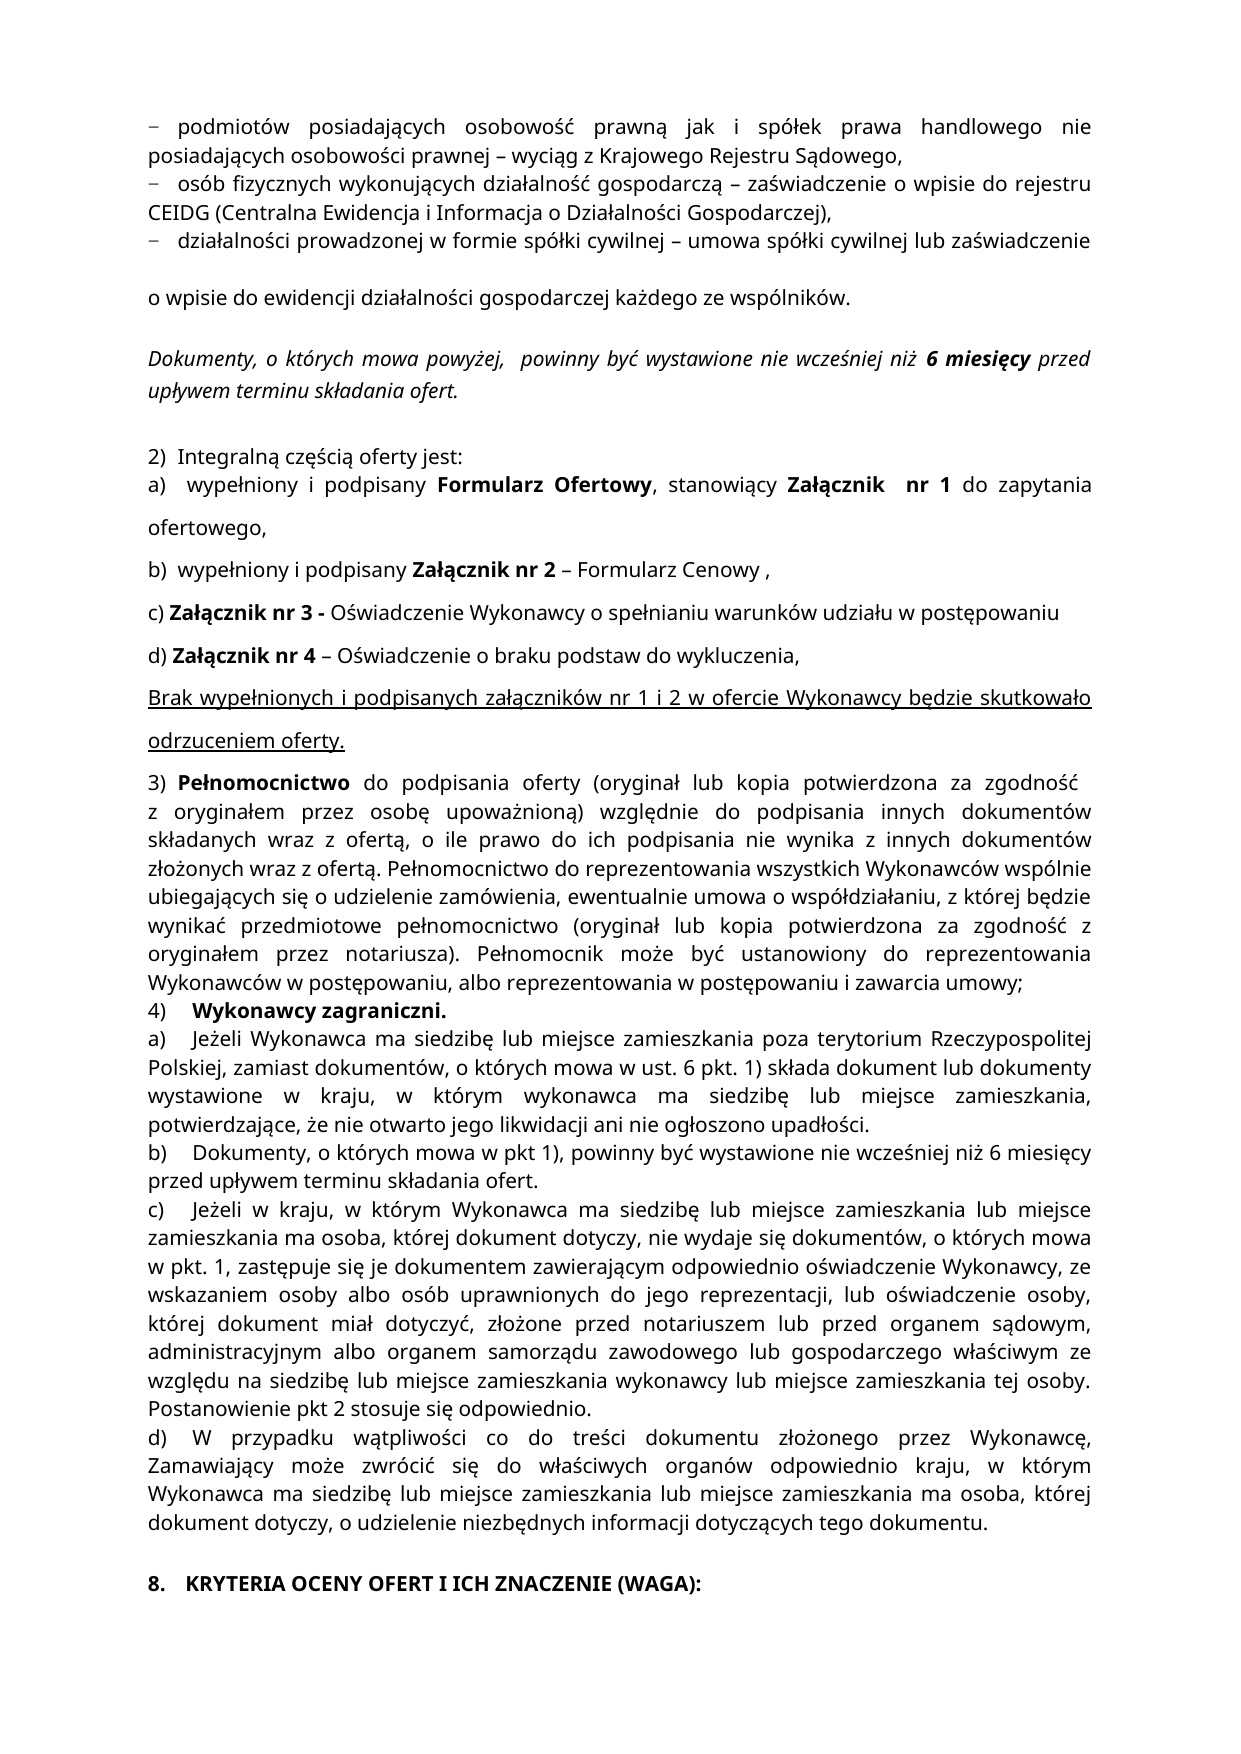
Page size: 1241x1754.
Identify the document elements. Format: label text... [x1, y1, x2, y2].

text a) wypełniony i podpisany Formularz Ofertowy, stanowiący Załącznik nr 1 do zapytania ofertowego, [148, 470, 1093, 541]
list Wykonawcy zagraniczni. [148, 996, 1093, 1024]
list Integralną częścią oferty jest: [148, 442, 1093, 470]
list podmiotów posiadających osobowość prawną jak i spółek prawa handlowego nie posiadających osobowości prawnej – wyciąg z Krajowego Rejestru Sądowego, [148, 112, 1093, 169]
text Brak wypełnionych i podpisanych załączników nr 1 i 2 w ofercie Wykonawcy będzie skutkowało odrzuceniem oferty. [148, 683, 1093, 754]
list osób fizycznych wykonujących działalność gospodarczą – zaświadczenie o wpisie do rejestru CEIDG (Centralna Ewidencja i Informacja o Działalności Gospodarczej), [148, 169, 1093, 226]
text b) wypełniony i podpisany Załącznik nr 2 – Formularz Cenowy , [148, 556, 1093, 584]
text Dokumenty, o których mowa powyżej, powinny być wystawione nie wcześniej niż 6 miesięcy przed upływem terminu składania ofert. [148, 344, 1093, 405]
list Dokumenty, o których mowa w pkt 1), powinny być wystawione nie wcześniej niż 6 miesięcy przed upływem terminu składania ofert. [148, 1138, 1093, 1195]
list Jeżeli Wykonawca ma siedzibę lub miejsce zamieszkania poza terytorium Rzeczypospolitej Polskiej, zamiast dokumentów, o których mowa w ust. 6 pkt. 1) składa dokument lub dokumenty wystawione w kraju, w którym wykonawca ma siedzibę lub miejsce zamieszkania, potwierdzające, że nie otwarto jego likwidacji ani nie ogłoszono upadłości. [148, 1024, 1093, 1138]
text d) Załącznik nr 4 – Oświadczenie o braku podstaw do wykluczenia, [148, 641, 1093, 669]
list Jeżeli w kraju, w którym Wykonawca ma siedzibę lub miejsce zamieszkania lub miejsce zamieszkania ma osoba, której dokument dotyczy, nie wydaje się dokumentów, o których mowa w pkt. 1, zastępuje się je dokumentem zawierającym odpowiednio oświadczenie Wykonawcy, ze wskazaniem osoby albo osób uprawnionych do jego reprezentacji, lub oświadczenie osoby, której dokument miał dotyczyć, złożone przed notariuszem lub przed organem sądowym, administracyjnym albo organem samorządu zawodowego lub gospodarczego właściwym ze względu na siedzibę lub miejsce zamieszkania wykonawcy lub miejsce zamieszkania tej osoby. Postanowienie pkt 2 stosuje się odpowiednio. [148, 1195, 1093, 1423]
list Pełnomocnictwo do podpisania oferty (oryginał lub kopia potwierdzona za zgodność z oryginałem przez osobę upoważnioną) względnie do podpisania innych dokumentów składanych wraz z ofertą, o ile prawo do ich podpisania nie wynika z innych dokumentów złożonych wraz z ofertą. Pełnomocnictwo do reprezentowania wszystkich Wykonawców wspólnie ubiegających się o udzielenie zamówienia, ewentualnie umowa o współdziałaniu, z której będzie wynikać przedmiotowe pełnomocnictwo (oryginał lub kopia potwierdzona za zgodność z oryginałem przez notariusza). Pełnomocnik może być ustanowiony do reprezentowania Wykonawców w postępowaniu, albo reprezentowania w postępowaniu i zawarcia umowy; [148, 768, 1093, 996]
list działalności prowadzonej w formie spółki cywilnej – umowa spółki cywilnej lub zaświadczenie o wpisie do ewidencji działalności gospodarczej każdego ze wspólników. [148, 226, 1093, 311]
text c) Załącznik nr 3 - Oświadczenie Wykonawcy o spełnianiu warunków udziału w postępowaniu [148, 598, 1093, 627]
list W przypadku wątpliwości co do treści dokumentu złożonego przez Wykonawcę, Zamawiający może zwrócić się do właściwych organów odpowiednio kraju, w którym Wykonawca ma siedzibę lub miejsce zamieszkania lub miejsce zamieszkania ma osoba, której dokument dotyczy, o udzielenie niezbędnych informacji dotyczących tego dokumentu. [148, 1423, 1093, 1536]
list KRYTERIA OCENY OFERT I ICH ZNACZENIE (WAGA): [148, 1569, 1093, 1597]
